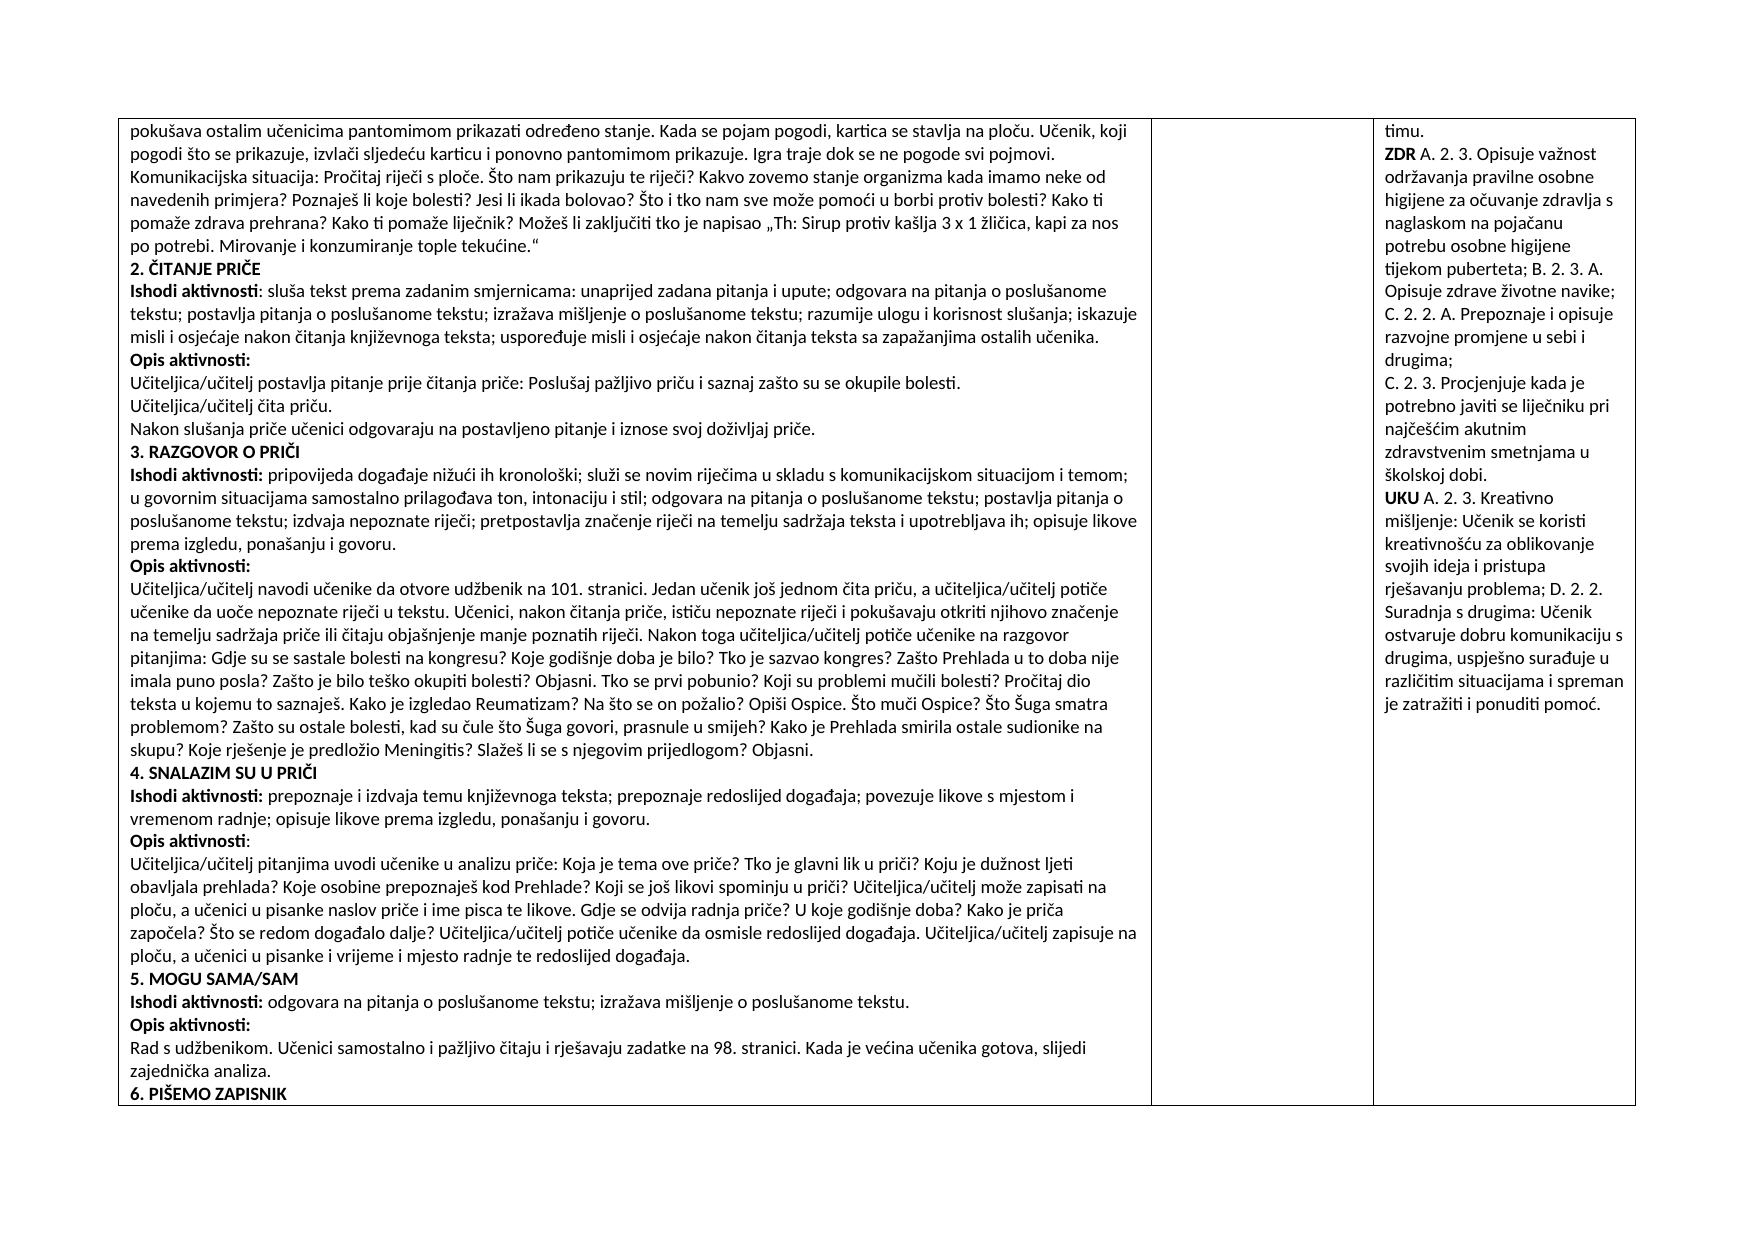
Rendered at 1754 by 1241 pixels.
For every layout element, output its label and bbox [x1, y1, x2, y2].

table_cell [119, 119, 1151, 1104]
table_cell [1374, 119, 1635, 1104]
table_cell [1152, 119, 1373, 1104]
